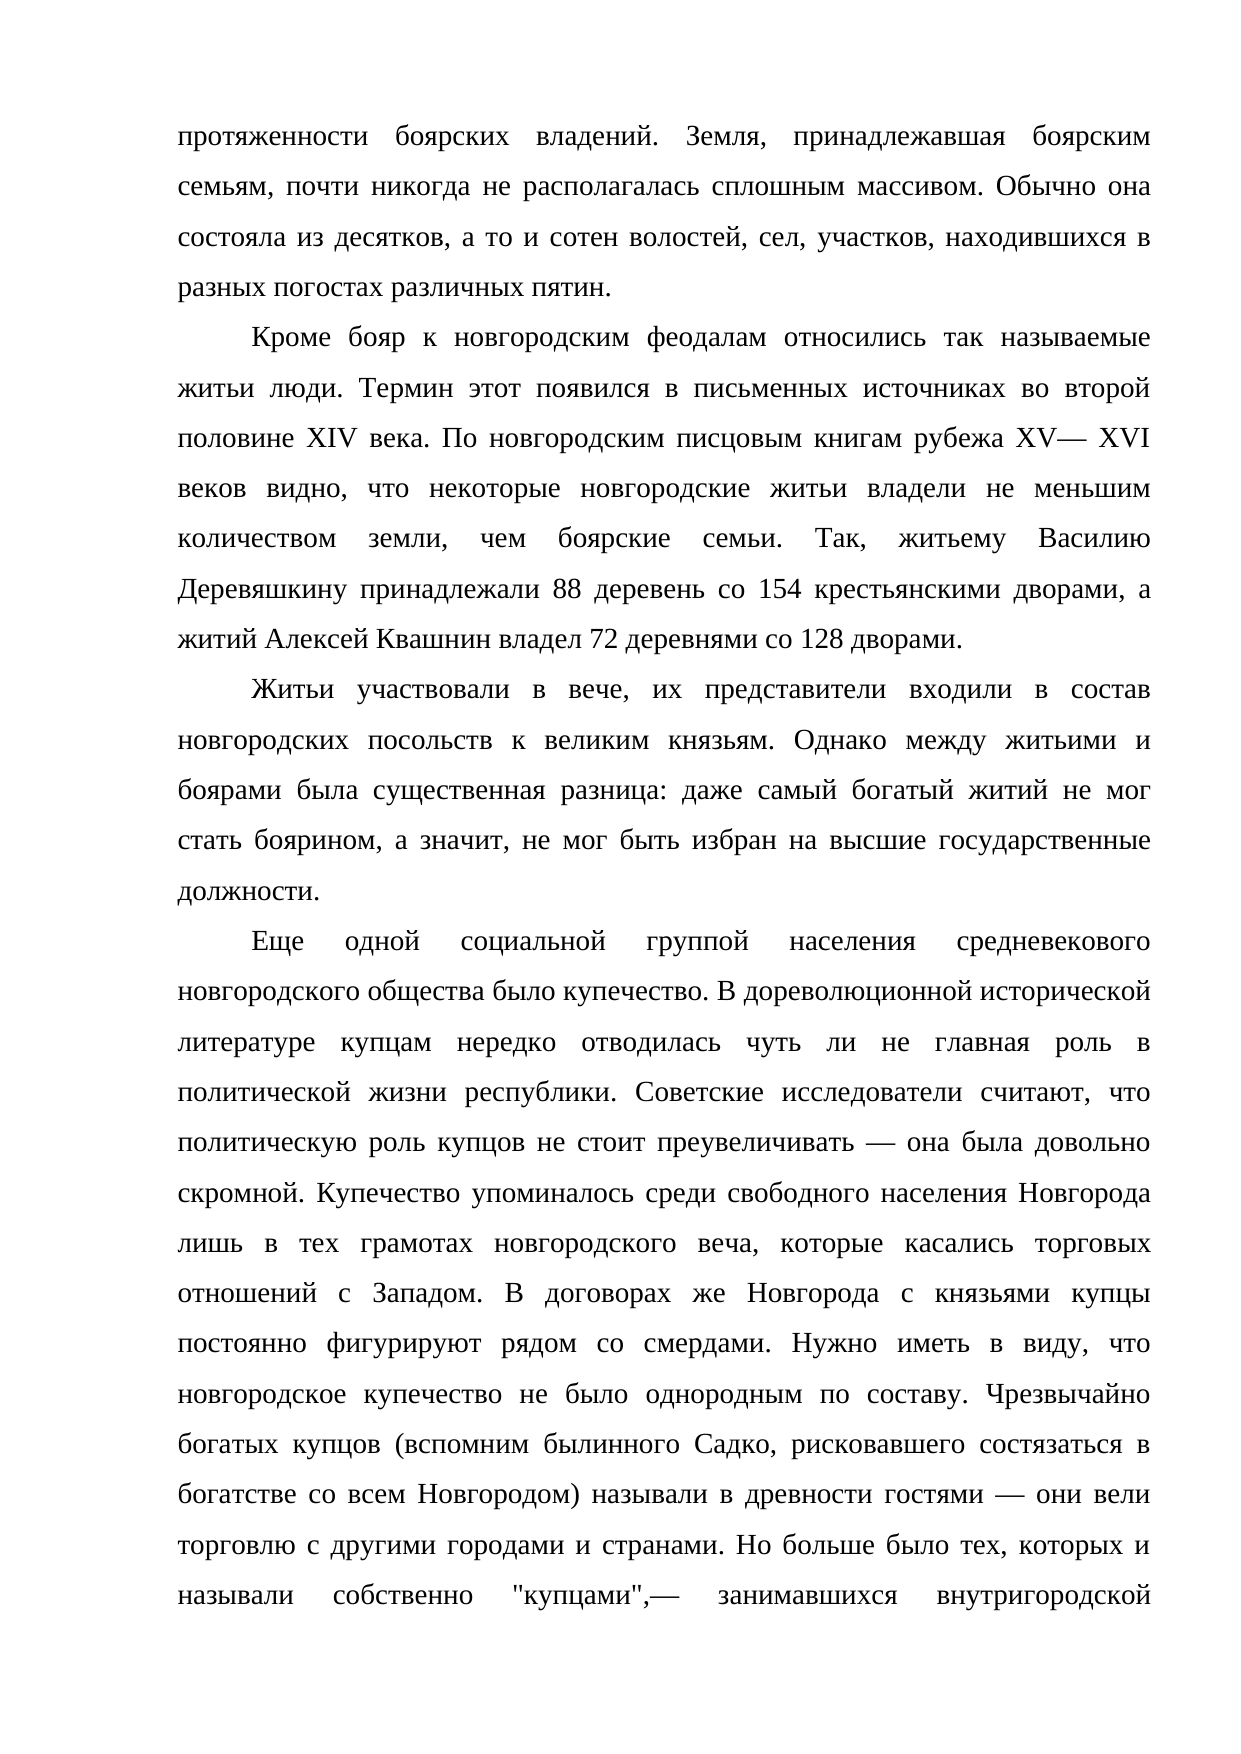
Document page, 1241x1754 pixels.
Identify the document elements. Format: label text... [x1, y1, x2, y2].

text Кроме бояр к новгородским феодалам относились так называемые житьи люди. Термин этот появился в письменных источниках во второй половине XIV века. По новгородским писцовым книгам рубежа XV— XVI веков видно, что некоторые новгородские житьи владели не меньшим количеством земли, чем боярские семьи. Так, житьему Василию Деревяшкину принадлежали 88 деревень со 154 крестьянскими дворами, а житий Алексей Квашнин владел 72 деревнями со 128 дворами. [177, 319, 1152, 655]
text Житьи участвовали в вече, их представители входили в состав новгородских посольств к великим князьям. Однако между житьими и боярами была существенная разница: даже самый богатый житий не мог стать боярином, а значит, не мог быть избран на высшие государственные должности. [177, 672, 1152, 906]
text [177, 923, 1152, 1611]
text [177, 118, 1152, 303]
